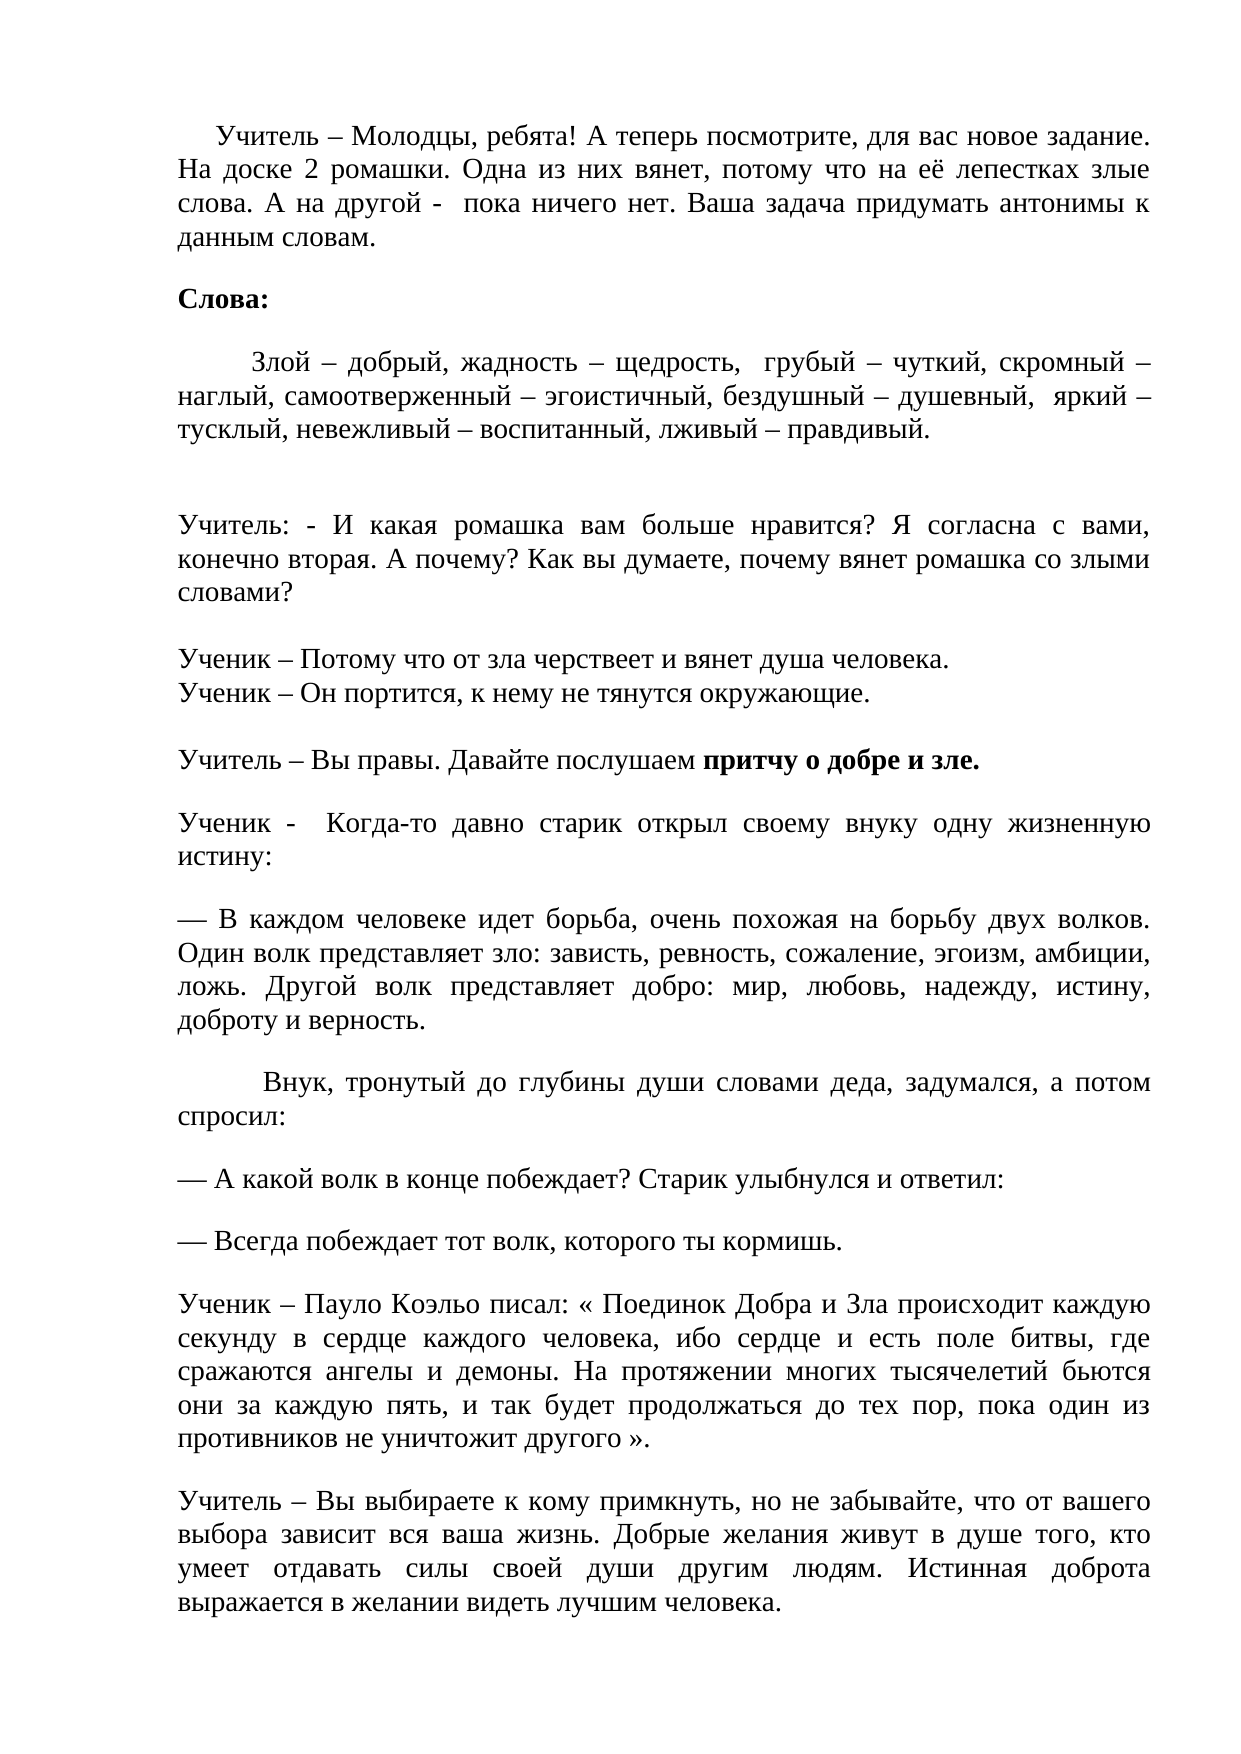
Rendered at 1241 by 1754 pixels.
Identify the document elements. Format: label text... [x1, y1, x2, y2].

text Учитель – Вы правы. Давайте послушаем притчу о добре и зле. [177, 742, 1152, 776]
text Ученик – Он портится, к нему не тянутся окружающие. [177, 675, 1152, 709]
text — В каждом человеке идет борьба, очень похожая на борьбу двух волков. Один волк представляет зло: зависть, ревность, сожаление, эгоизм, амбиции, ложь. Другой волк представляет добро: мир, любовь, надежду, истину, доброту и верность. [177, 901, 1152, 1035]
text Слова: [177, 281, 1152, 315]
text Учитель – Вы выбираете к кому примкнуть, но не забывайте, что от вашего выбора зависит вся ваша жизнь. Добрые желания живут в душе того, кто умеет отдавать силы своей души другим людям. Истинная доброта выражается в желании видеть лучшим человека. [177, 1483, 1152, 1617]
text Внук, тронутый до глубины души словами деда, задумался, а потом спросил: [177, 1064, 1152, 1132]
text Злой – добрый, жадность – щедрость, грубый – чуткий, скромный – наглый, самоотверженный – эгоистичный, бездушный – душевный, яркий – тусклый, невежливый – воспитанный, лживый – правдивый. [177, 344, 1152, 445]
text Ученик – Потому что от зла черствеет и вянет душа человека. [177, 642, 1152, 675]
text — А какой волк в конце побеждает? Старик улыбнулся и ответил: [177, 1161, 1152, 1194]
text — Всегда побеждает тот волк, которого ты кормишь. [177, 1223, 1152, 1257]
text Ученик - Когда-то давно старик открыл своему внуку одну жизненную истину: [177, 805, 1152, 872]
text Ученик – Пауло Коэльо писал: « Поединок Добра и Зла происходит каждую секунду в сердце каждого человека, ибо сердце и есть поле битвы, где сражаются ангелы и демоны. На протяжении многих тысячелетий бьются они за каждую пять, и так будет продолжаться до тех пор, пока один из противников не уничтожит другого ». [177, 1286, 1152, 1454]
text Учитель: - И какая ромашка вам больше нравится? Я согласна с вами, конечно вторая. А почему? Как вы думаете, почему вянет ромашка со злыми словами? [177, 507, 1152, 608]
text Учитель – Молодцы, ребята! А теперь посмотрите, для вас новое задание. На доске 2 ромашки. Одна из них вянет, потому что на её лепестках злые слова. А на другой - пока ничего нет. Ваша задача придумать антонимы к данным словам. [177, 118, 1152, 252]
